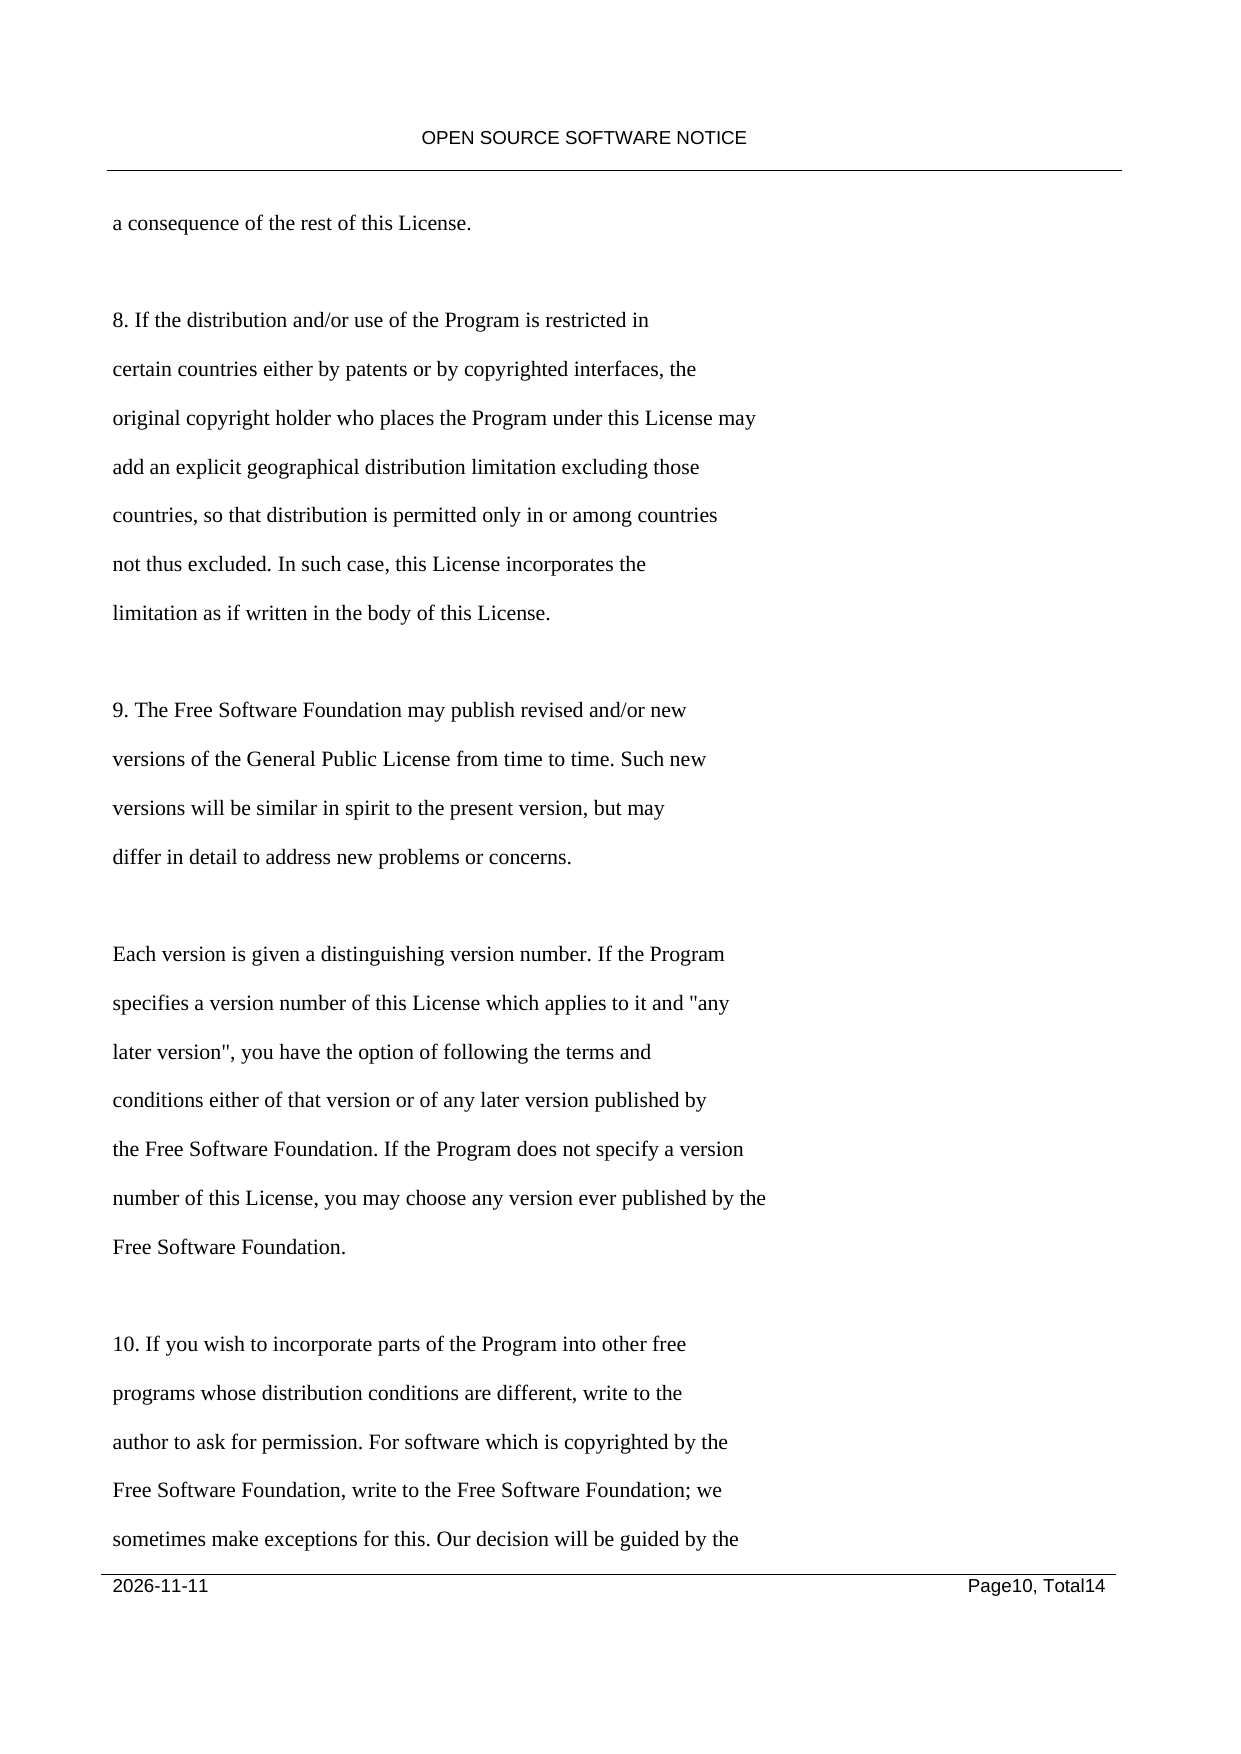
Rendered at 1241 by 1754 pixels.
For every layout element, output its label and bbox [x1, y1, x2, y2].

text [112, 206, 1128, 1555]
